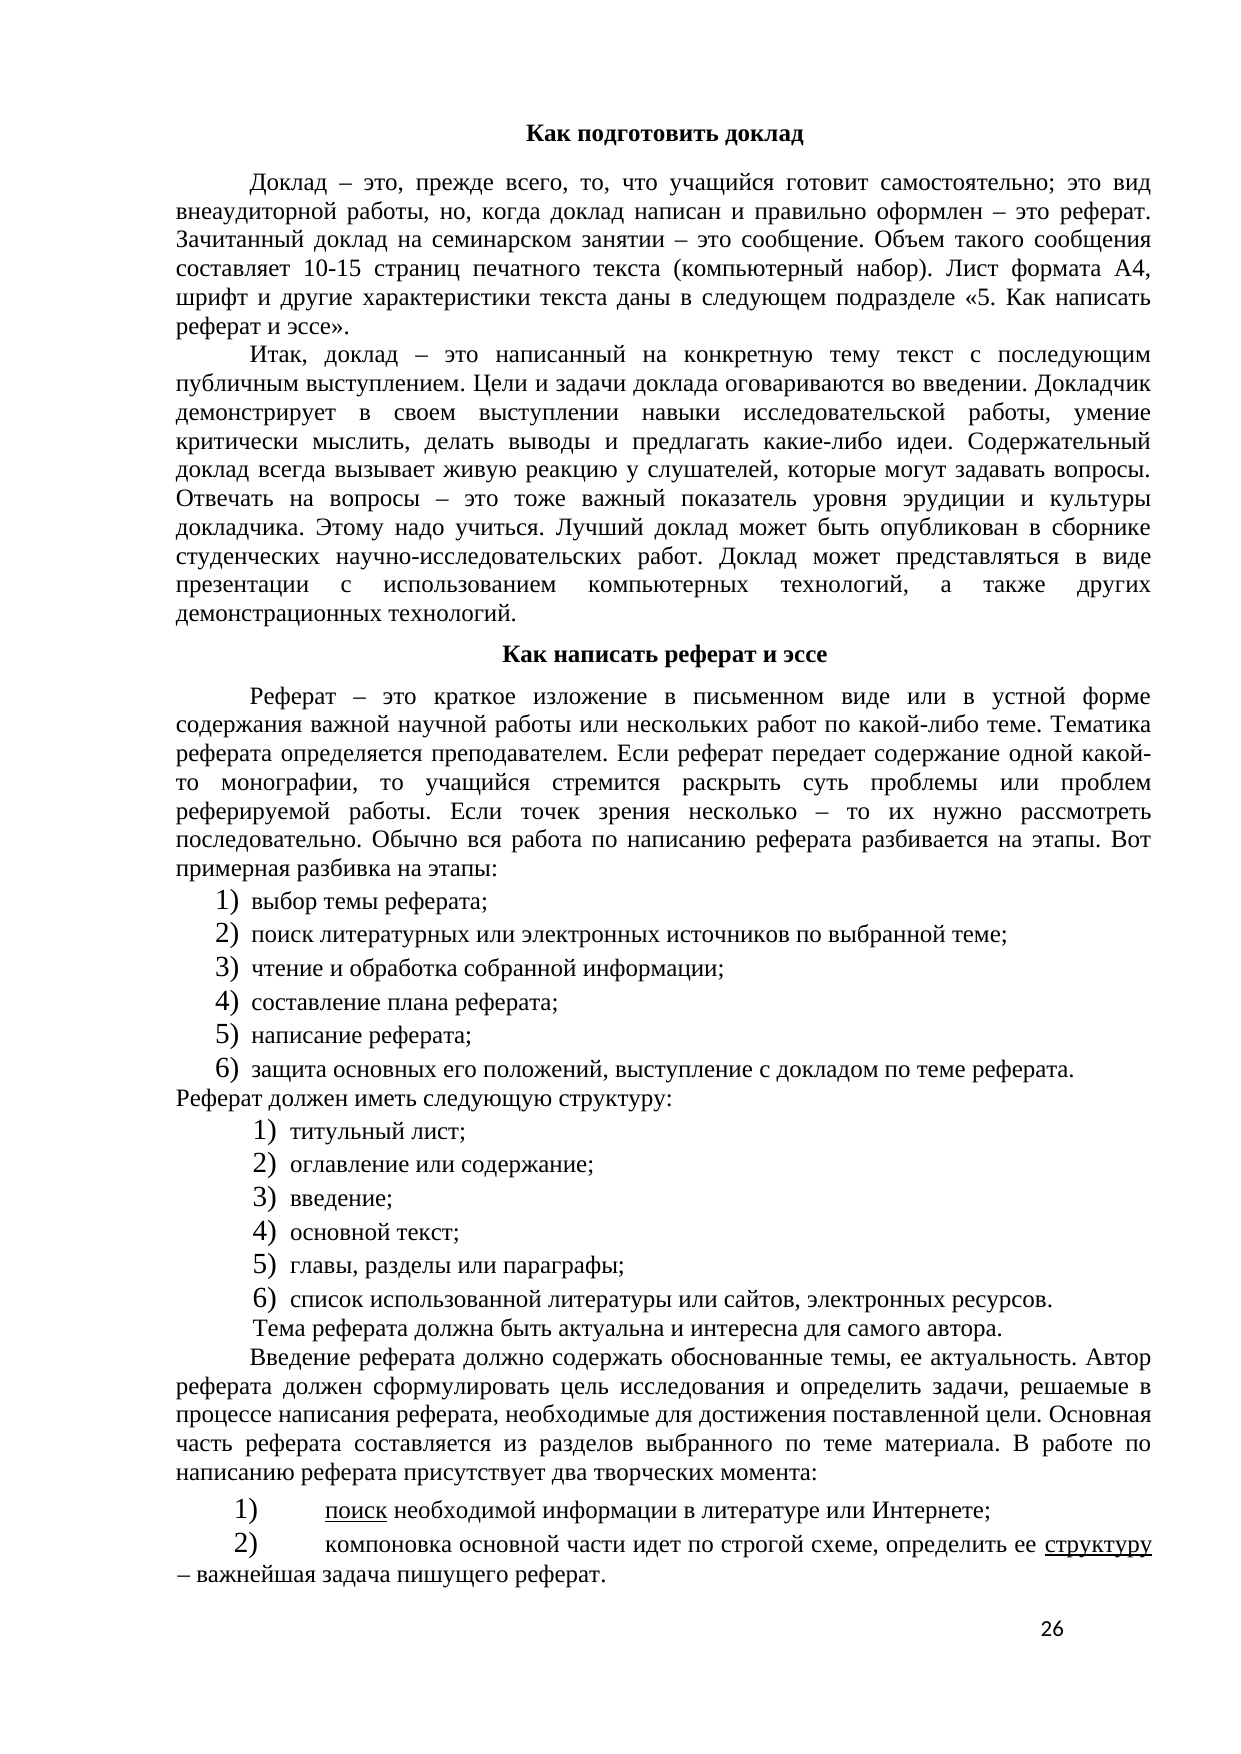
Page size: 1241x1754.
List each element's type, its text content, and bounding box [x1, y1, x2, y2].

text Доклад – это, прежде всего, то, что учащийся готовит самостоятельно; это вид внеаудиторной работы, но, когда доклад написан и правильно оформлен – это реферат. Зачитанный доклад на семинарском занятии – это сообщение. Объем такого сообщения составляет 10-15 страниц печатного текста (компьютерный набор). Лист формата А4, шрифт и другие характеристики текста даны в следующем подразделе «5. Как написать реферат и эссе». [176, 167, 1152, 339]
text Реферат – это краткое изложение в письменном виде или в устной форме содержания важной научной работы или нескольких работ по какой-либо теме. Тематика реферата определяется преподавателем. Если реферат передает содержание одной какой-то монографии, то учащийся стремится раскрыть суть проблемы или проблем реферируемой работы. Если точек зрения несколько – то их нужно рассмотреть последовательно. Обычно вся работа по написанию реферата разбивается на этапы. Вот примерная разбивка на этапы: [176, 681, 1152, 882]
list титульный лист; [252, 1112, 1152, 1146]
list главы, разделы или параграфы; [252, 1246, 1152, 1280]
list введение; [252, 1179, 1152, 1213]
text Тема реферата должна быть актуальна и интересна для самого автора. [177, 1313, 1152, 1342]
list список использованной литературы или сайтов, электронных ресурсов. [252, 1280, 1152, 1313]
list составление плана реферата; [215, 983, 1152, 1016]
text Итак, доклад – это написанный на конкретную тему текст с последующим публичным выступлением. Цели и задачи доклада оговариваются во введении. Докладчик демонстрирует в своем выступлении навыки исследовательской работы, умение критически мыслить, делать выводы и предлагать какие-либо идеи. Содержательный доклад всегда вызывает живую реакцию у слушателей, которые могут задавать вопросы. Отвечать на вопросы – это тоже важный показатель уровня эрудиции и культуры докладчика. Этому надо учиться. Лучший доклад может быть опубликован в сборнике студенческих научно-исследовательских работ. Доклад может представляться в виде презентации с использованием компьютерных технологий, а также других демонстрационных технологий. [176, 339, 1152, 627]
list поиск литературных или электронных источников по выбранной теме; [215, 916, 1152, 949]
list поиск необходимой информации в литературе или Интернете; [177, 1492, 1152, 1525]
list выбор темы реферата; [215, 882, 1152, 916]
list компоновка основной части идет по строгой схеме, определить ее структуру – важнейшая задача пишущего реферат. [177, 1525, 1152, 1587]
list чтение и обработка собранной информации; [215, 949, 1152, 983]
text Как подготовить доклад [177, 118, 1152, 147]
text Введение реферата должно содержать обоснованные темы, ее актуальность. Автор реферата должен сформулировать цель исследования и определить задачи, решаемые в процессе написания реферата, необходимые для достижения поставленной цели. Основная часть реферата составляется из разделов выбранного по теме материала. В работе по написанию реферата присутствует два творческих момента: [176, 1342, 1152, 1486]
list оглавление или содержание; [252, 1146, 1152, 1179]
text Как написать реферат и эссе [177, 639, 1152, 668]
list защита основных его положений, выступление с докладом по теме реферата. [215, 1050, 1152, 1083]
text Реферат должен иметь следующую структуру: [176, 1083, 1152, 1112]
list основной текст; [252, 1213, 1152, 1246]
list написание реферата; [215, 1016, 1152, 1050]
